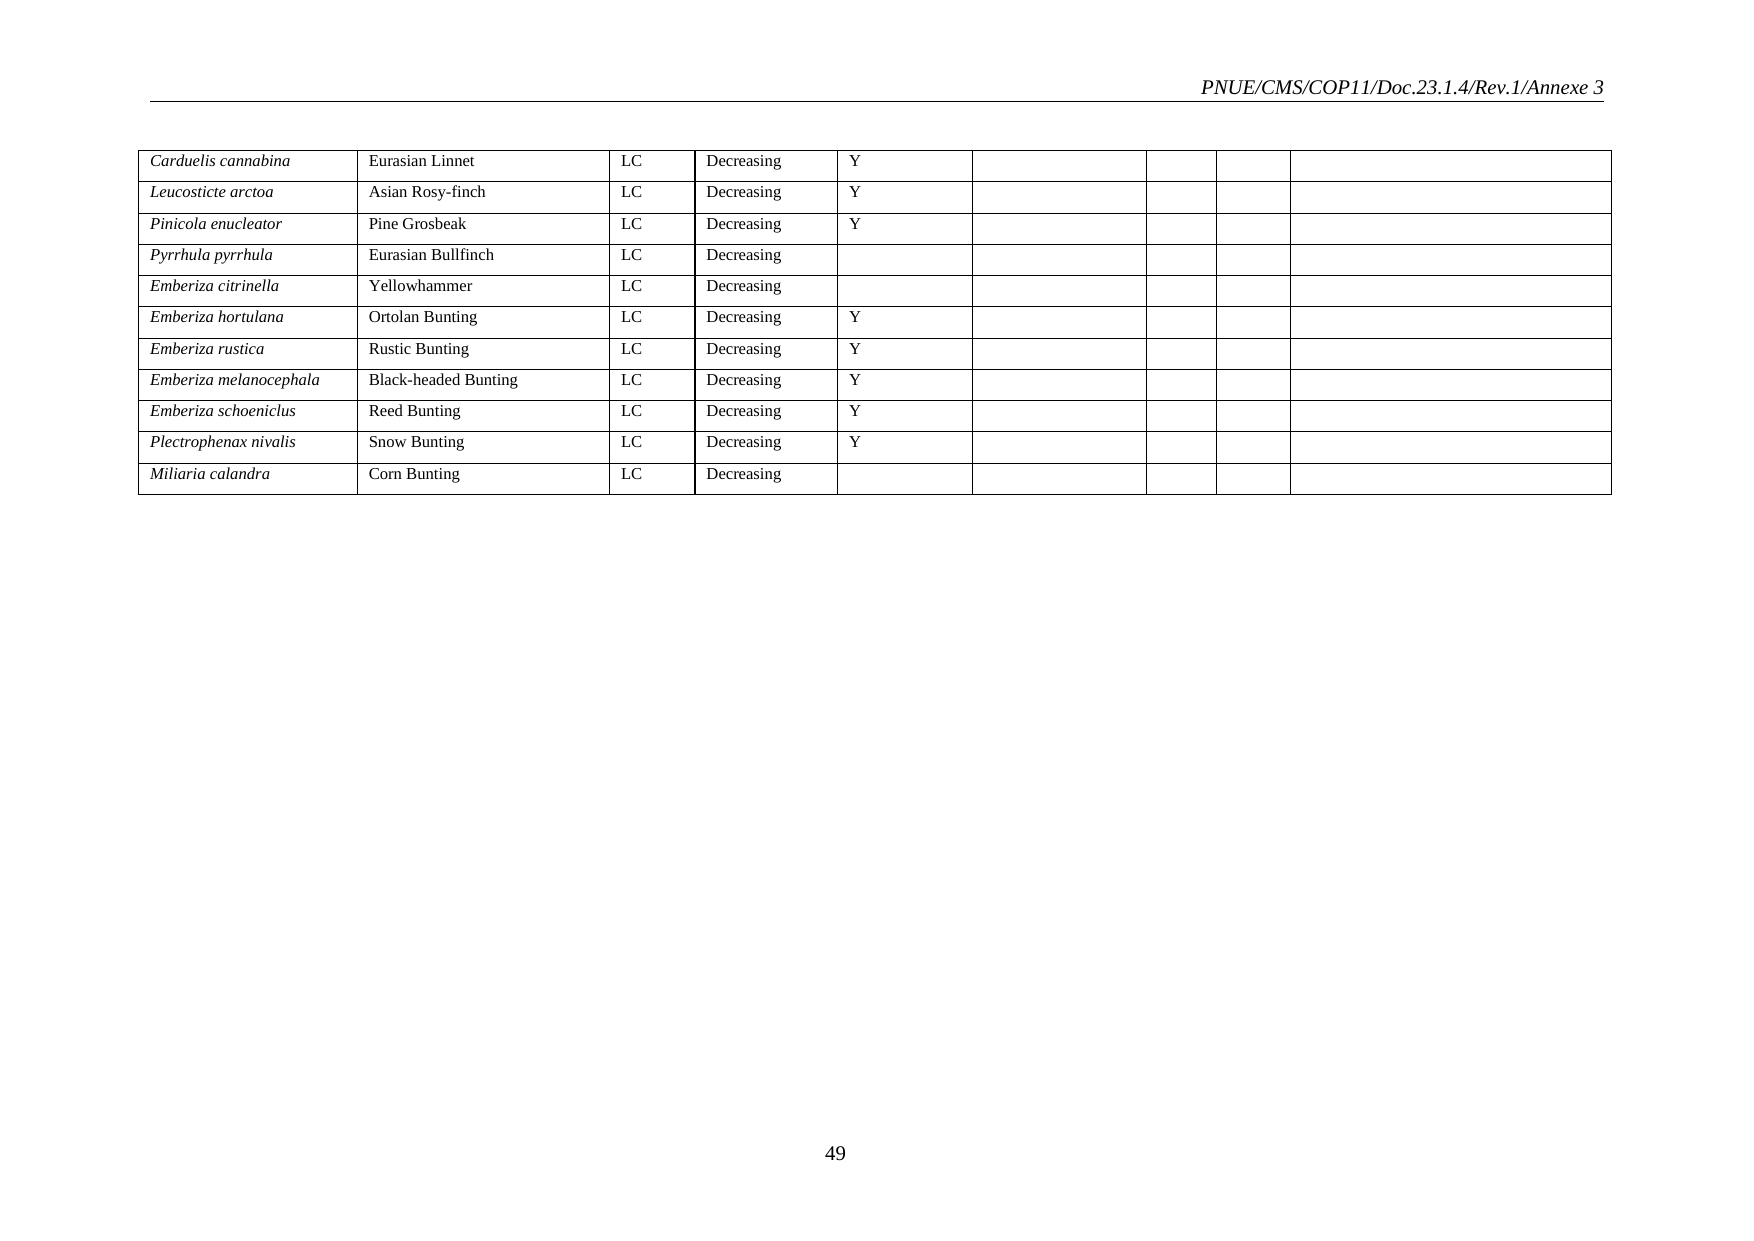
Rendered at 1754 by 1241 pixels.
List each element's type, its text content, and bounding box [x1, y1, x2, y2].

table_cell Miliaria calandra [139, 464, 357, 494]
table_cell [1147, 151, 1216, 181]
table_cell Rustic Bunting [358, 339, 609, 369]
table_cell LC [610, 370, 694, 400]
table_cell [1291, 182, 1611, 212]
table_cell [1147, 401, 1216, 431]
table_cell Decreasing [696, 370, 837, 400]
table_cell Pyrrhula pyrrhula [139, 245, 357, 275]
table_cell Decreasing [696, 339, 837, 369]
table_cell Black-headed Bunting [358, 370, 609, 400]
table_cell LC [610, 339, 694, 369]
table_cell LC [610, 464, 694, 494]
table_cell Decreasing [696, 214, 837, 244]
table_cell [1217, 245, 1290, 275]
table_cell Y [838, 151, 972, 181]
table_cell [1217, 214, 1290, 244]
table_cell [1217, 307, 1290, 337]
table_cell Ortolan Bunting [358, 307, 609, 337]
table_cell [1147, 214, 1216, 244]
table_cell [1217, 464, 1290, 494]
table_cell Eurasian Bullfinch [358, 245, 609, 275]
table_cell [1291, 339, 1611, 369]
table_cell [1147, 245, 1216, 275]
table_cell LC [610, 276, 694, 306]
table_cell [1291, 307, 1611, 337]
table_cell Y [838, 339, 972, 369]
table_cell [973, 464, 1146, 494]
table_cell [973, 401, 1146, 431]
table_cell [973, 432, 1146, 462]
table_cell Decreasing [696, 276, 837, 306]
table_cell [838, 276, 972, 306]
table_cell LC [610, 245, 694, 275]
table_cell [973, 245, 1146, 275]
table_cell [973, 276, 1146, 306]
table_cell [973, 370, 1146, 400]
table_cell Y [838, 182, 972, 212]
table_cell [1291, 464, 1611, 494]
table_cell [1291, 370, 1611, 400]
table_cell [1147, 432, 1216, 462]
table_cell [1217, 339, 1290, 369]
table_cell Reed Bunting [358, 401, 609, 431]
table_cell [1217, 182, 1290, 212]
table_cell Y [838, 401, 972, 431]
table_cell Emberiza rustica [139, 339, 357, 369]
table_cell LC [610, 401, 694, 431]
table_cell [1217, 276, 1290, 306]
table_cell [973, 307, 1146, 337]
table_cell [1147, 307, 1216, 337]
table_cell [1147, 370, 1216, 400]
table_cell Pine Grosbeak [358, 214, 609, 244]
table_cell Y [838, 307, 972, 337]
table_cell [1147, 339, 1216, 369]
table_cell LC [610, 307, 694, 337]
table_cell [838, 245, 972, 275]
table_cell [973, 182, 1146, 212]
table_cell [973, 151, 1146, 181]
table_cell Plectrophenax nivalis [139, 432, 357, 462]
table_cell Leucosticte arctoa [139, 182, 357, 212]
table_cell [1147, 182, 1216, 212]
table_cell Pinicola enucleator [139, 214, 357, 244]
table_cell Emberiza citrinella [139, 276, 357, 306]
table_cell LC [610, 151, 694, 181]
table_cell [1217, 432, 1290, 462]
table_cell Eurasian Linnet [358, 151, 609, 181]
table_cell Y [838, 432, 972, 462]
table_cell Emberiza hortulana [139, 307, 357, 337]
table_cell Corn Bunting [358, 464, 609, 494]
table_cell [1217, 370, 1290, 400]
table_cell Y [838, 370, 972, 400]
table_cell Decreasing [696, 245, 837, 275]
table_cell Y [838, 214, 972, 244]
table_cell [973, 214, 1146, 244]
table_cell [1217, 151, 1290, 181]
table_cell Emberiza melanocephala [139, 370, 357, 400]
table_cell [1147, 276, 1216, 306]
table_cell Carduelis cannabina [139, 151, 357, 181]
table_cell [973, 339, 1146, 369]
table_cell Yellowhammer [358, 276, 609, 306]
table_cell [1291, 245, 1611, 275]
table_cell LC [610, 432, 694, 462]
table_cell [1291, 151, 1611, 181]
table_cell [1291, 276, 1611, 306]
table_cell Decreasing [696, 182, 837, 212]
table_cell Decreasing [696, 151, 837, 181]
table_cell Decreasing [696, 464, 837, 494]
table_cell [1291, 401, 1611, 431]
table_cell LC [610, 214, 694, 244]
table_cell Snow Bunting [358, 432, 609, 462]
table_cell Emberiza schoeniclus [139, 401, 357, 431]
table_cell [1291, 214, 1611, 244]
table_cell LC [610, 182, 694, 212]
table_cell [1147, 464, 1216, 494]
table_cell [1217, 401, 1290, 431]
table_cell Decreasing [696, 401, 837, 431]
table_cell [838, 464, 972, 494]
table_cell Asian Rosy-finch [358, 182, 609, 212]
table_cell Decreasing [696, 432, 837, 462]
table_cell Decreasing [696, 307, 837, 337]
table_cell [1291, 432, 1611, 462]
